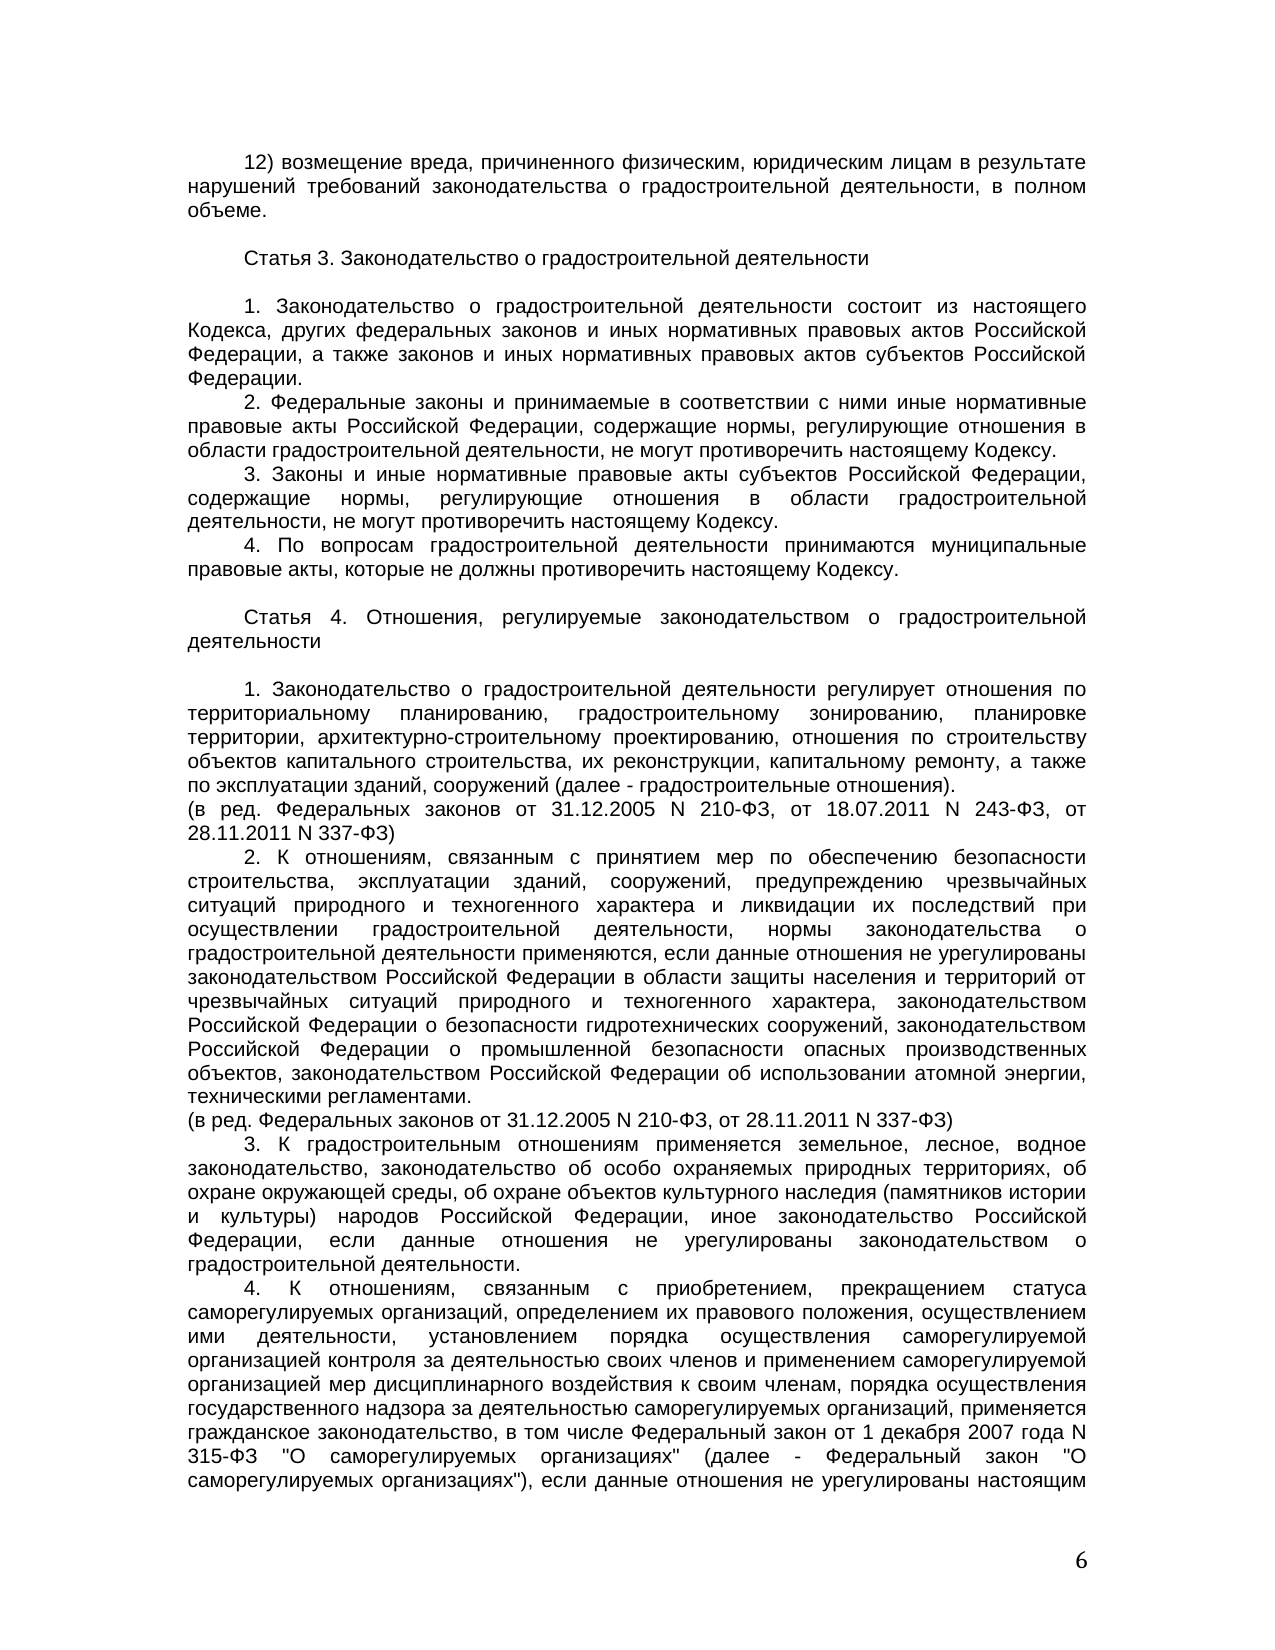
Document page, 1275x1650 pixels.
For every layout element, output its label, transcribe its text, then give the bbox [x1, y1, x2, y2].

text 2. Федеральные законы и принимаемые в соответствии с ними иные нормативные правовые акты Российской Федерации, содержащие нормы, регулирующие отношения в области градостроительной деятельности, не могут противоречить настоящему Кодексу. [187, 389, 1087, 461]
text 12) возмещение вреда, причиненного физическим, юридическим лицам в результате нарушений требований законодательства о градостроительной деятельности, в полном объеме. [187, 150, 1087, 222]
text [187, 1276, 1087, 1492]
text 3. Законы и иные нормативные правовые акты субъектов Российской Федерации, содержащие нормы, регулирующие отношения в области градостроительной деятельности, не могут противоречить настоящему Кодексу. [187, 461, 1087, 533]
text 3. К градостроительным отношениям применяется земельное, лесное, водное законодательство, законодательство об особо охраняемых природных территориях, об охране окружающей среды, об охране объектов культурного наследия (памятников истории и культуры) народов Российской Федерации, иное законодательство Российской Федерации, если данные отношения не урегулированы законодательством о градостроительной деятельности. [187, 1132, 1087, 1276]
text 1. Законодательство о градостроительной деятельности регулирует отношения по территориальному планированию, градостроительному зонированию, планировке территории, архитектурно-строительному проектированию, отношения по строительству объектов капитального строительства, их реконструкции, капитальному ремонту, а также по эксплуатации зданий, сооружений (далее - градостроительные отношения). [187, 677, 1087, 797]
text (в ред. Федеральных законов от 31.12.2005 N 210-ФЗ, от 28.11.2011 N 337-ФЗ) [187, 1108, 1087, 1132]
text 1. Законодательство о градостроительной деятельности состоит из настоящего Кодекса, других федеральных законов и иных нормативных правовых актов Российской Федерации, а также законов и иных нормативных правовых актов субъектов Российской Федерации. [187, 294, 1087, 389]
text Статья 3. Законодательство о градостроительной деятельности [187, 246, 1087, 270]
text 4. По вопросам градостроительной деятельности принимаются муниципальные правовые акты, которые не должны противоречить настоящему Кодексу. [187, 533, 1087, 581]
text 2. К отношениям, связанным с принятием мер по обеспечению безопасности строительства, эксплуатации зданий, сооружений, предупреждению чрезвычайных ситуаций природного и техногенного характера и ликвидации их последствий при осуществлении градостроительной деятельности, нормы законодательства о градостроительной деятельности применяются, если данные отношения не урегулированы законодательством Российской Федерации в области защиты населения и территорий от чрезвычайных ситуаций природного и техногенного характера, законодательством Российской Федерации о безопасности гидротехнических сооружений, законодательством Российской Федерации о промышленной безопасности опасных производственных объектов, законодательством Российской Федерации об использовании атомной энергии, техническими регламентами. [187, 845, 1087, 1108]
text Статья 4. Отношения, регулируемые законодательством о градостроительной деятельности [187, 605, 1087, 653]
text (в ред. Федеральных законов от 31.12.2005 N 210-ФЗ, от 18.07.2011 N 243-ФЗ, от 28.11.2011 N 337-ФЗ) [187, 797, 1087, 845]
